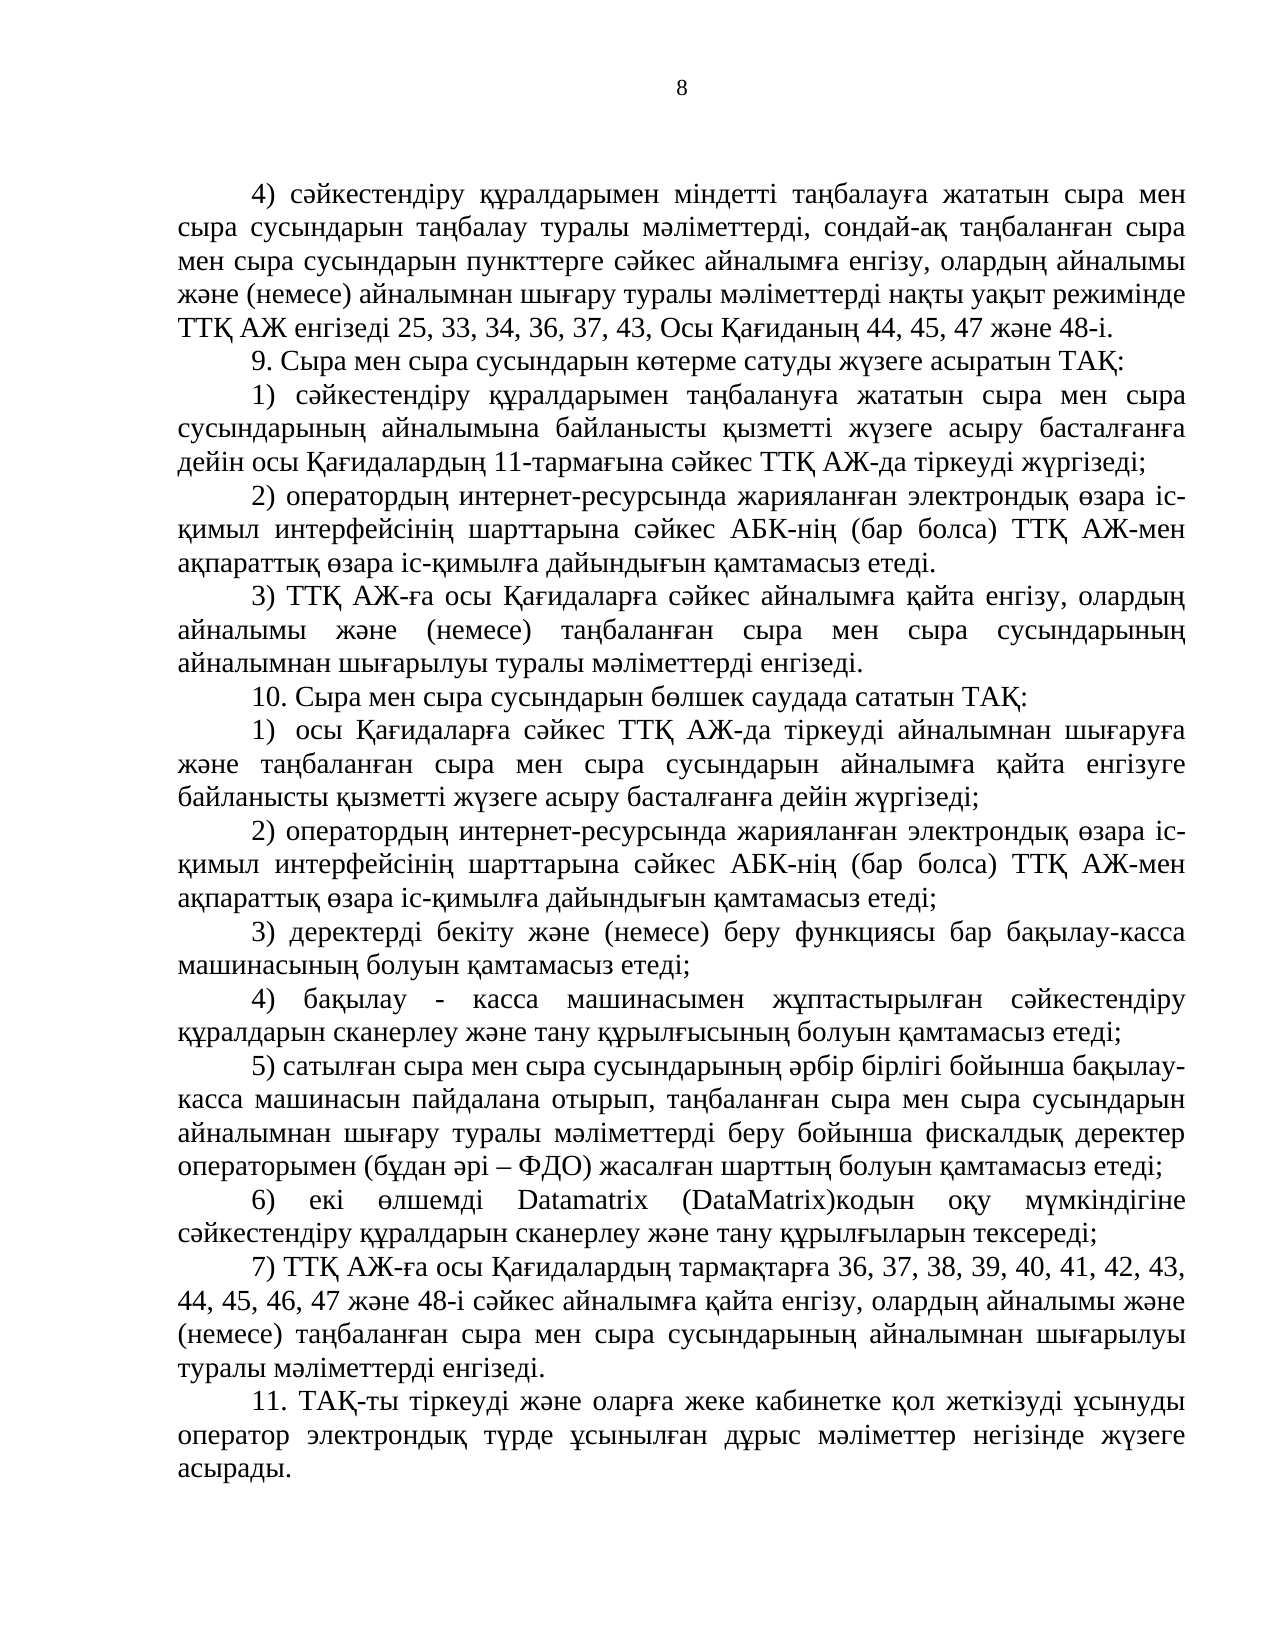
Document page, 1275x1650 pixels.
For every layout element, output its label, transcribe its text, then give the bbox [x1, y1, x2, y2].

text 7) ТТҚ АЖ-ға осы Қағидалардың тармақтарға 36, 37, 38, 39, 40, 41, 42, 43, 44, 45, 46, 47 және 48-і сәйкес айналымға қайта енгізу, олардың айналымы және (немесе) таңбаланған сыра мен сыра сусындарының айналымнан шығарылуы туралы мәліметтерді енгізеді. [177, 1249, 1186, 1383]
text 3) деректерді бекіту және (немесе) беру функциясы бар бақылау-касса машинасының болуын қамтамасыз етеді; [177, 914, 1186, 981]
text 11. ТАҚ-ты тіркеуді және оларға жеке кабинетке қол жеткізуді ұсынуды оператор электрондық түрде ұсынылған дұрыс мәліметтер негізінде жүзеге асырады. [177, 1383, 1186, 1484]
text 9. Сыра мен сыра сусындарын көтерме сатуды жүзеге асыратын ТАҚ: [177, 343, 1186, 377]
text 4) бақылау - касса машинасымен жұптастырылған сәйкестендіру құралдарын сканерлеу және тану құрылғысының болуын қамтамасыз етеді; [177, 981, 1186, 1048]
text 6) екі өлшемді Datamatrix (DataMatrix)кодын оқу мүмкіндігіне сәйкестендіру құралдарын сканерлеу және тану құрылғыларын тексереді; [177, 1182, 1186, 1249]
text 4) сәйкестендіру құралдарымен міндетті таңбалауға жататын сыра мен сыра сусындарын таңбалау туралы мәліметтерді, сондай-ақ таңбаланған сыра мен сыра сусындарын пункттерге сәйкес айналымға енгізу, олардың айналымы және (немесе) айналымнан шығару туралы мәліметтерді нақты уақыт режимінде ТТҚ АЖ енгізеді 25, 33, 34, 36, 37, 43, Осы Қағиданың 44, 45, 47 және 48-і. [177, 176, 1186, 343]
list осы Қағидаларға сәйкес ТТҚ АЖ-да тіркеуді айналымнан шығаруға және таңбаланған сыра мен сыра сусындарын айналымға қайта енгізуге байланысты қызметті жүзеге асыру басталғанға дейін жүргізеді; [177, 712, 1186, 813]
list сәйкестендіру құралдарымен таңбалануға жататын сыра мен сыра сусындарының айналымына байланысты қызметті жүзеге асыру басталғанға дейін осы Қағидалардың 11-тармағына сәйкес ТТҚ АЖ-да тіркеуді жүргізеді; [177, 377, 1186, 478]
text 3) ТТҚ АЖ-ға осы Қағидаларға сәйкес айналымға қайта енгізу, олардың айналымы және (немесе) таңбаланған сыра мен сыра сусындарының айналымнан шығарылуы туралы мәліметтерді енгізеді. [177, 578, 1186, 679]
text 2) оператордың интернет-ресурсында жарияланған электрондық өзара іс-қимыл интерфейсінің шарттарына сәйкес АБК-нің (бар болса) ТТҚ АЖ-мен ақпараттық өзара іс-қимылға дайындығын қамтамасыз етеді. [177, 478, 1186, 578]
text 10. Сыра мен сыра сусындарын бөлшек саудада сататын ТАҚ: [177, 679, 1186, 712]
text 5) сатылған сыра мен сыра сусындарының әрбір бірлігі бойынша бақылау-касса машинасын пайдалана отырып, таңбаланған сыра мен сыра сусындарын айналымнан шығару туралы мәліметтерді беру бойынша фискалдық деректер операторымен (бұдан әрі – ФДО) жасалған шарттың болуын қамтамасыз етеді; [177, 1048, 1186, 1182]
text 2) оператордың интернет-ресурсында жарияланған электрондық өзара іс-қимыл интерфейсінің шарттарына сәйкес АБК-нің (бар болса) ТТҚ АЖ-мен ақпараттық өзара іс-қимылға дайындығын қамтамасыз етеді; [177, 813, 1186, 914]
